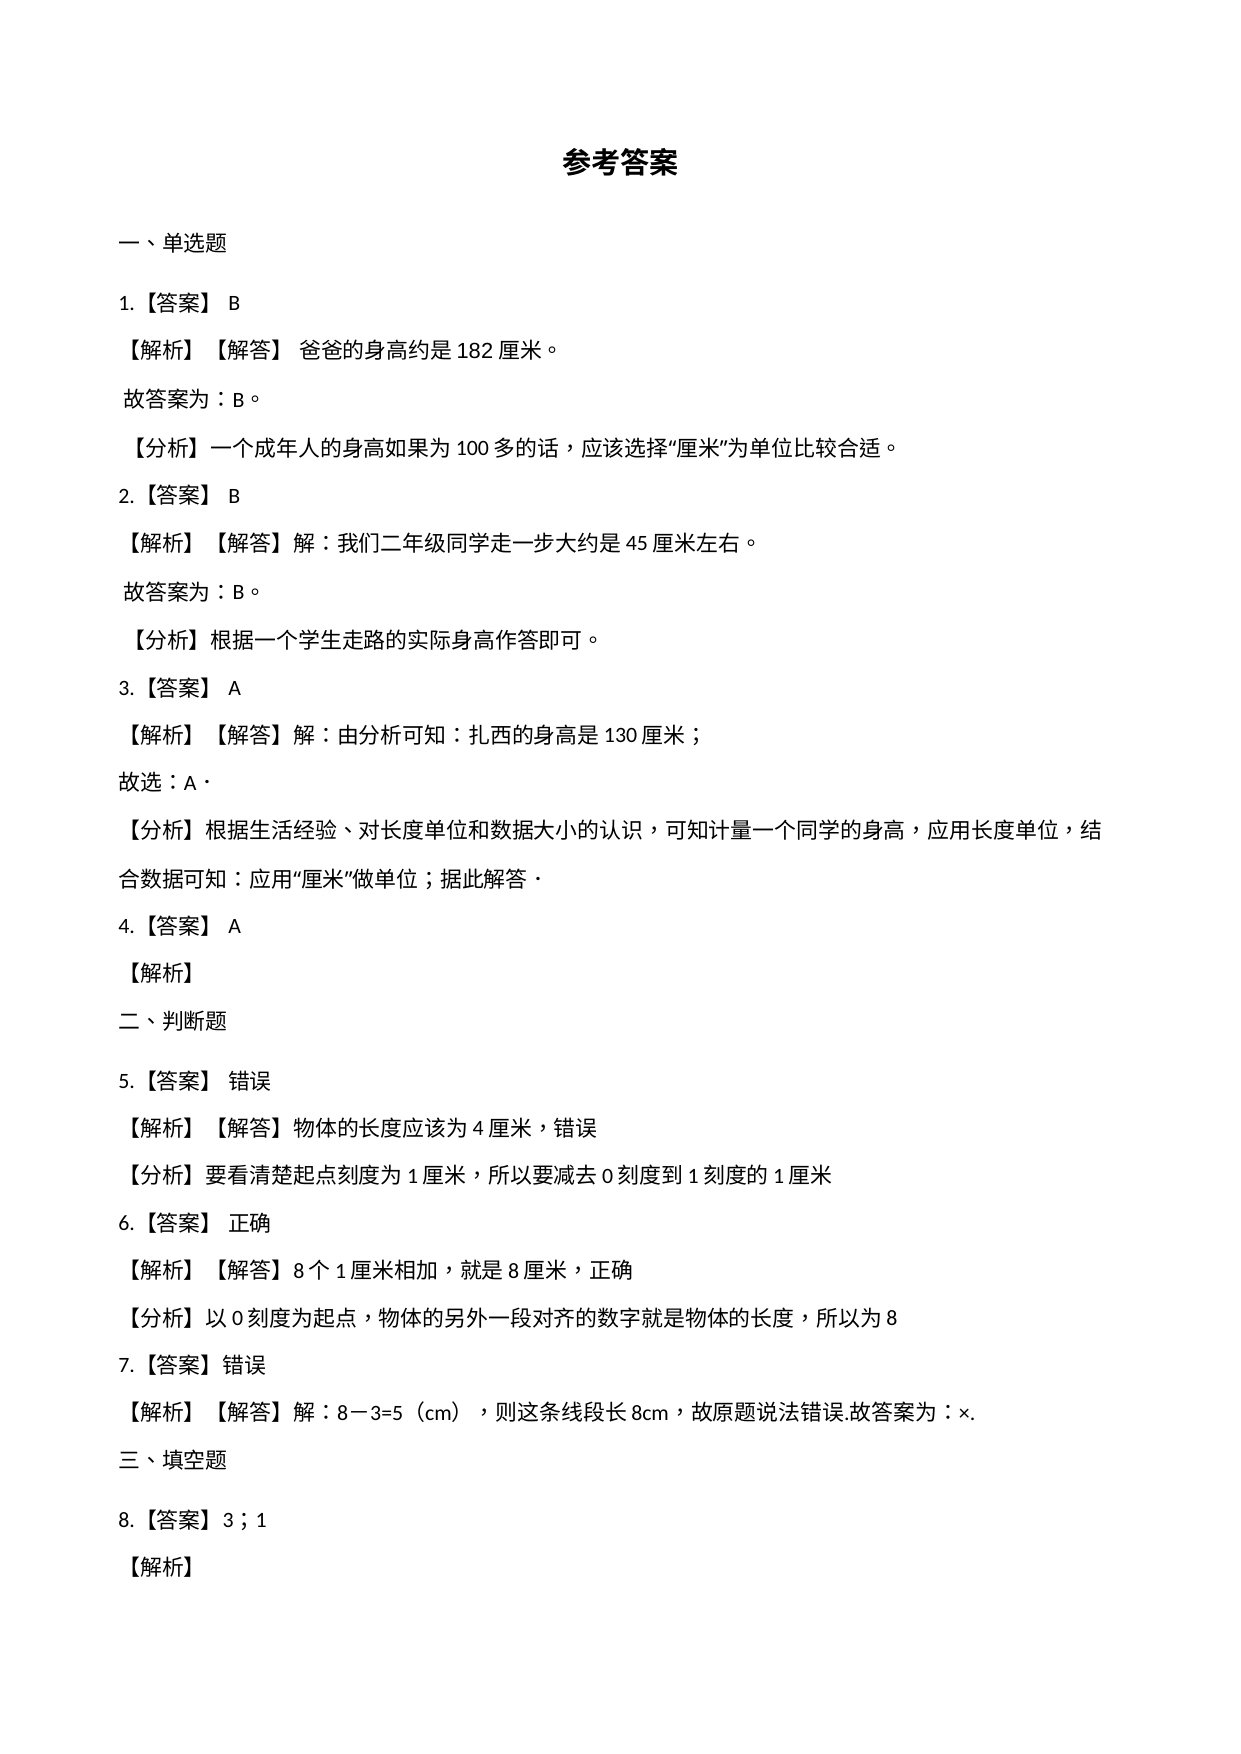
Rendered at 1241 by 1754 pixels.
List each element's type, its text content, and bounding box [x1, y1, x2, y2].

text 1.【答案】 B [118, 287, 1122, 319]
text 【解析】【解答】8个1厘米相加，就是8厘米，正确 [118, 1254, 1122, 1286]
text 一、单选题 [118, 227, 1122, 259]
text 【解析】【解答】物体的长度应该为4厘米，错误 [118, 1112, 1122, 1144]
text 6.【答案】 正确 [118, 1206, 1122, 1239]
text 【解析】 [118, 1551, 1122, 1583]
text 参考答案 [118, 129, 1122, 194]
text 【解析】 [118, 957, 1122, 989]
text 3.【答案】 A [118, 671, 1122, 704]
text 【解析】【解答】解：我们二年级同学走一步大约是45厘米左右。 故答案为：B。 【分析】根据一个学生走路的实际身高作答即可。 [118, 526, 1122, 656]
text 【分析】根据生活经验、对长度单位和数据大小的认识，可知计量一个同学的身高，应用长度单位，结合数据可知：应用“厘米”做单位；据此解答． [118, 813, 1122, 895]
text 8.【答案】3；1 [118, 1503, 1122, 1536]
text 【解析】【解答】 爸爸的身高约是182 厘米。 故答案为：B。 【分析】一个成年人的身高如果为100多的话，应该选择“厘米”为单位比较合适。 [118, 334, 1122, 464]
text 4.【答案】 A [118, 909, 1122, 942]
text 三、填空题 [118, 1443, 1122, 1476]
text 【分析】要看清楚起点刻度为1厘米，所以要减去0刻度到1刻度的1厘米 [118, 1159, 1122, 1192]
text 5.【答案】 错误 [118, 1064, 1122, 1097]
text 二、判断题 [118, 1004, 1122, 1037]
text 2.【答案】 B [118, 479, 1122, 511]
text 【分析】以0刻度为起点，物体的另外一段对齐的数字就是物体的长度，所以为8 [118, 1301, 1122, 1334]
text 7.【答案】错误 [118, 1349, 1122, 1381]
text 故选：A． [118, 766, 1122, 798]
text 【解析】【解答】解：8－3=5（cm），则这条线段长8cm，故原题说法错误.故答案为：×. [118, 1396, 1122, 1428]
text 【解析】【解答】解：由分析可知：扎西的身高是130厘米； [118, 719, 1122, 751]
